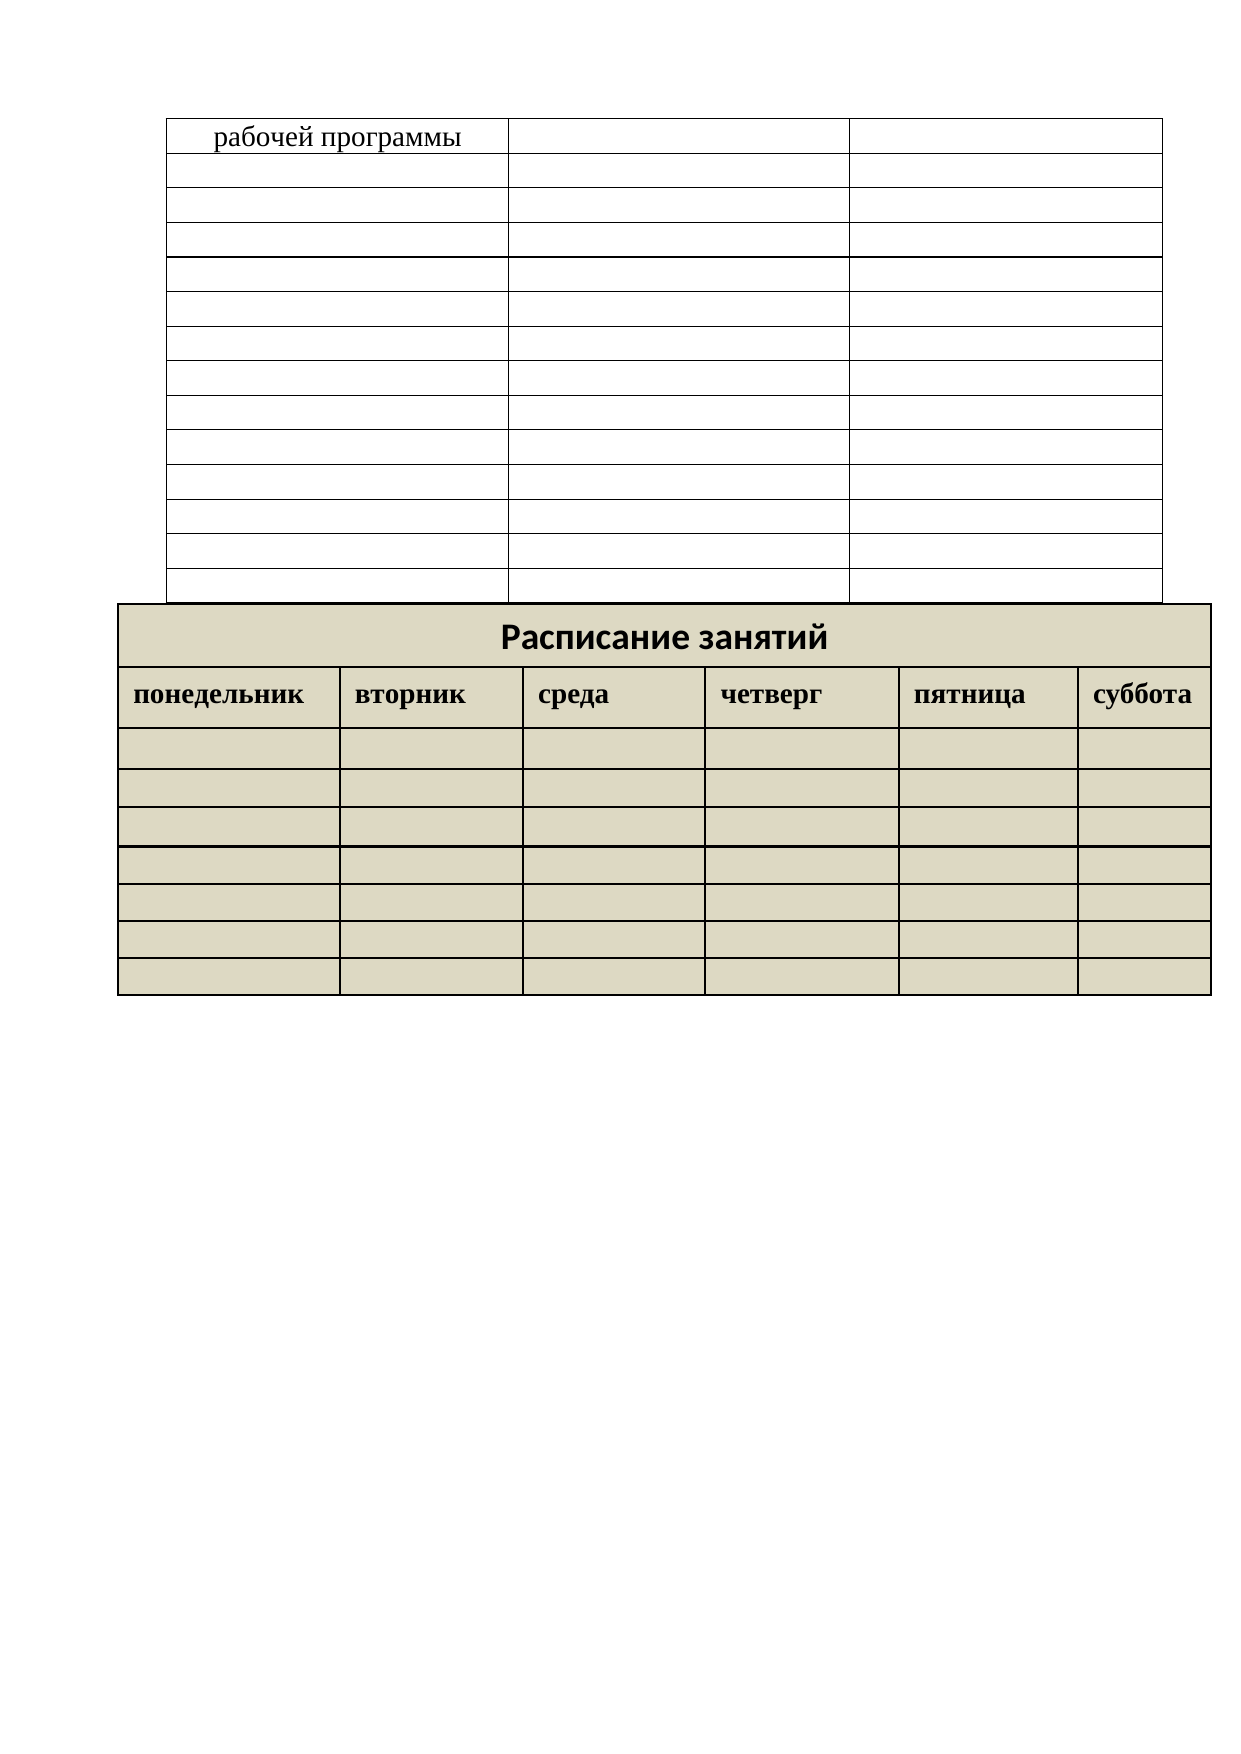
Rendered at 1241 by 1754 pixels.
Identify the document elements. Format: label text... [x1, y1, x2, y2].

table_cell [509, 223, 849, 256]
table_header Расписание занятий [119, 605, 1210, 666]
table_cell [119, 885, 339, 920]
table_cell [167, 327, 508, 360]
table_cell [524, 808, 704, 845]
table_cell [341, 729, 522, 768]
table_cell [900, 885, 1077, 920]
table_cell [524, 959, 704, 994]
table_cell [850, 119, 1162, 153]
table_cell [119, 922, 339, 957]
table_cell [850, 223, 1162, 256]
table_cell [900, 922, 1077, 957]
table_cell [850, 500, 1162, 533]
table_cell [850, 534, 1162, 568]
table_cell [1079, 959, 1210, 994]
table_cell [167, 223, 508, 256]
table_cell [341, 808, 522, 845]
table_cell [509, 569, 849, 602]
table_cell [706, 959, 898, 994]
table_cell [524, 729, 704, 768]
table_cell [509, 258, 849, 291]
table_cell [167, 569, 508, 602]
table_cell [850, 569, 1162, 602]
table_cell [509, 534, 849, 568]
table_cell [706, 770, 898, 806]
table_cell [341, 770, 522, 806]
table_cell [850, 465, 1162, 498]
table_cell понедельник [119, 668, 339, 727]
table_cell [167, 119, 508, 153]
table_cell [119, 808, 339, 845]
table_cell [706, 885, 898, 920]
table_cell [509, 188, 849, 222]
table_cell пятница [900, 668, 1077, 727]
table_cell вторник [341, 668, 522, 727]
table_cell [850, 430, 1162, 464]
table_cell [1079, 848, 1210, 883]
table_cell [1079, 770, 1210, 806]
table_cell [509, 119, 849, 153]
table_cell [509, 500, 849, 533]
table_cell [850, 258, 1162, 291]
table_cell суббота [1079, 668, 1210, 727]
table_cell [167, 188, 508, 222]
table_cell [850, 188, 1162, 222]
table_cell [1079, 922, 1210, 957]
table_cell [706, 808, 898, 845]
table_cell [850, 396, 1162, 429]
table_cell среда [524, 668, 704, 727]
table_cell [509, 327, 849, 360]
table_cell [509, 292, 849, 326]
table_cell [524, 885, 704, 920]
table_cell [341, 922, 522, 957]
table_cell [850, 327, 1162, 360]
table_cell [1079, 808, 1210, 845]
table_cell [900, 808, 1077, 845]
table_cell [119, 770, 339, 806]
table_cell [509, 361, 849, 395]
table_cell [524, 922, 704, 957]
table_cell [850, 292, 1162, 326]
table_cell [509, 154, 849, 187]
table_cell [167, 361, 508, 395]
table_cell [706, 729, 898, 768]
table_cell [706, 848, 898, 883]
table_cell [167, 500, 508, 533]
table_cell [509, 396, 849, 429]
table_cell [119, 959, 339, 994]
table_cell [167, 292, 508, 326]
table_cell [119, 729, 339, 768]
table_cell [1079, 729, 1210, 768]
table_cell [341, 885, 522, 920]
table_cell [1079, 885, 1210, 920]
table_cell [167, 396, 508, 429]
table_cell [524, 848, 704, 883]
table_cell [341, 848, 522, 883]
table_cell [167, 534, 508, 568]
table_cell [167, 465, 508, 498]
table_cell [900, 848, 1077, 883]
table_cell [167, 154, 508, 187]
table_cell [850, 361, 1162, 395]
table_cell [341, 959, 522, 994]
table_cell [900, 729, 1077, 768]
table_cell четверг [706, 668, 898, 727]
table_cell [900, 770, 1077, 806]
table_cell [119, 848, 339, 883]
table_cell [167, 430, 508, 464]
table_cell [509, 465, 849, 498]
table_cell [167, 258, 508, 291]
table_cell [850, 154, 1162, 187]
table_cell [706, 922, 898, 957]
table_cell [900, 959, 1077, 994]
table_cell [509, 430, 849, 464]
table_cell [524, 770, 704, 806]
